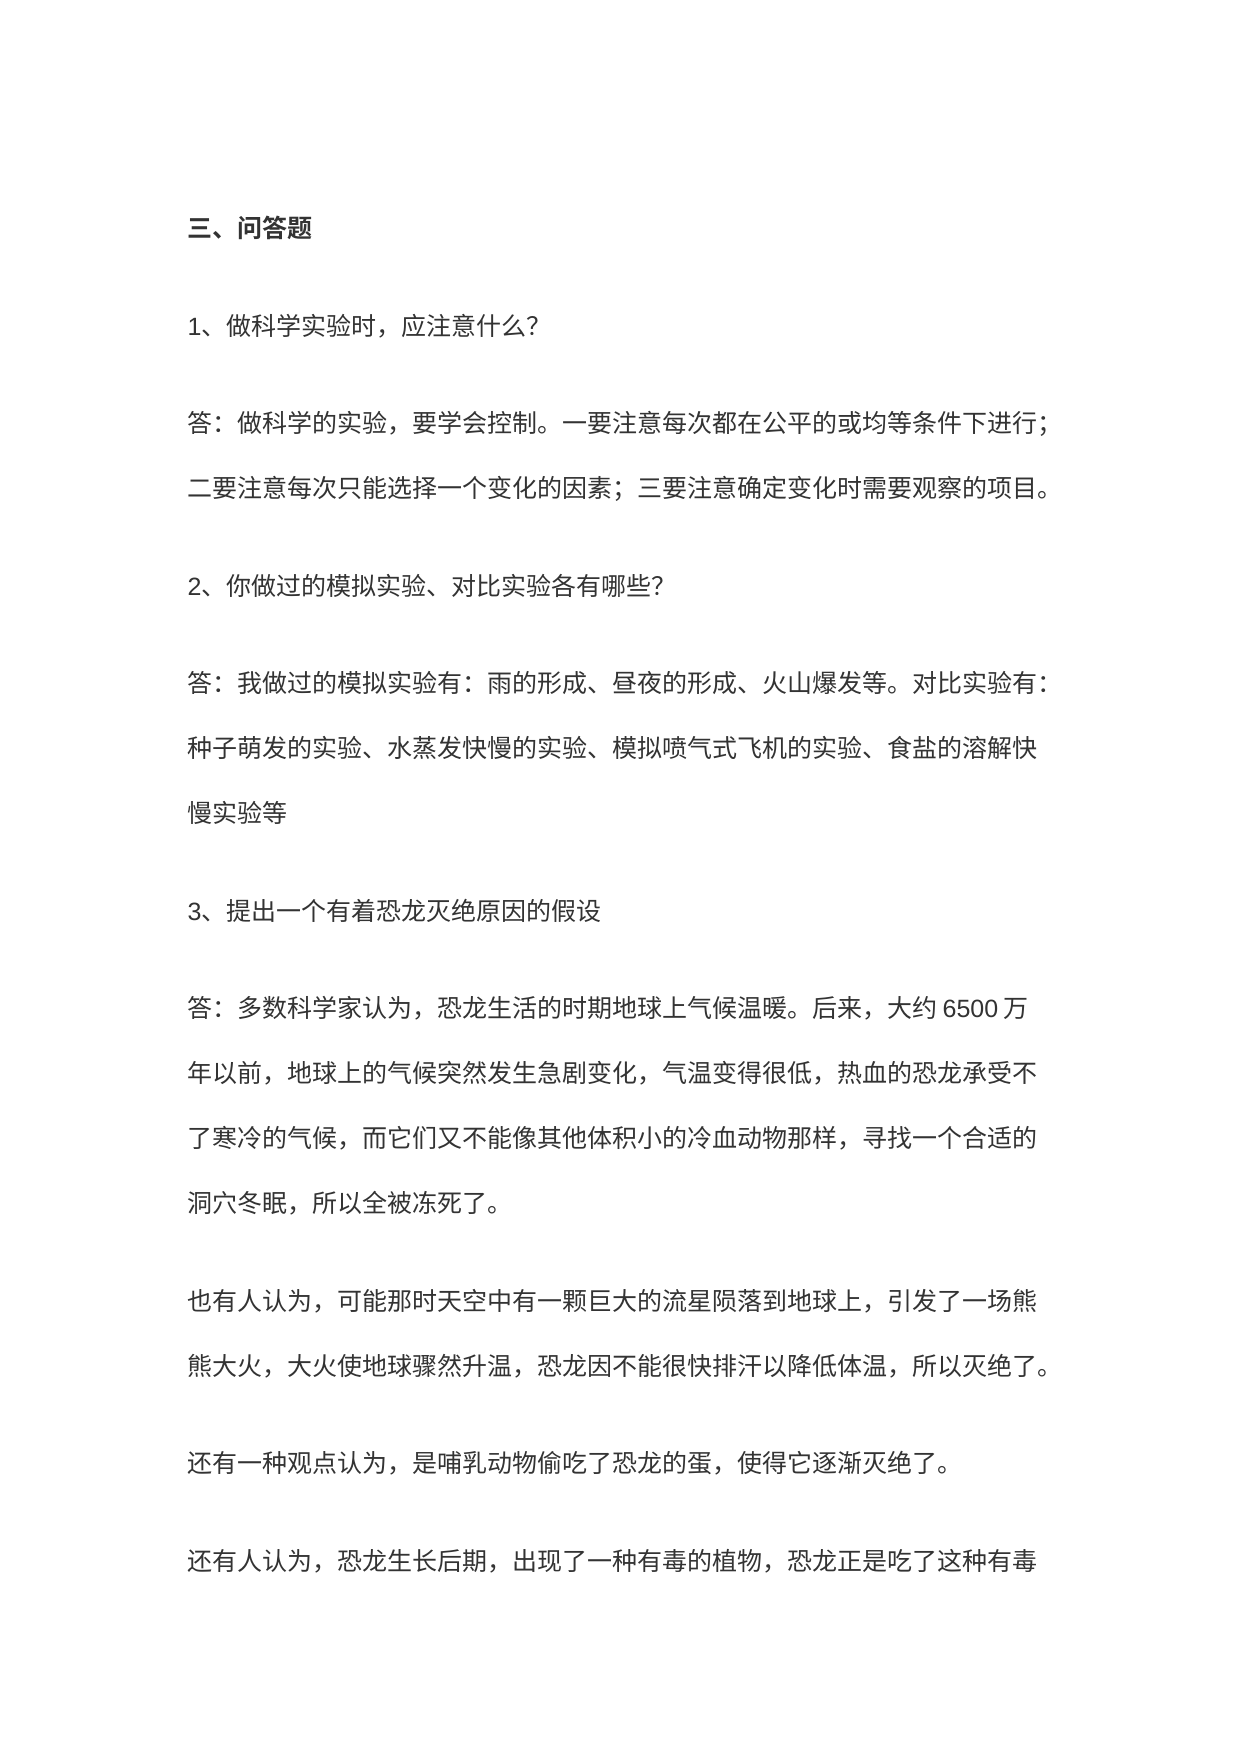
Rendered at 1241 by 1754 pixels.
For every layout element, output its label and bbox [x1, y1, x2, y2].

text [187, 162, 1053, 1592]
